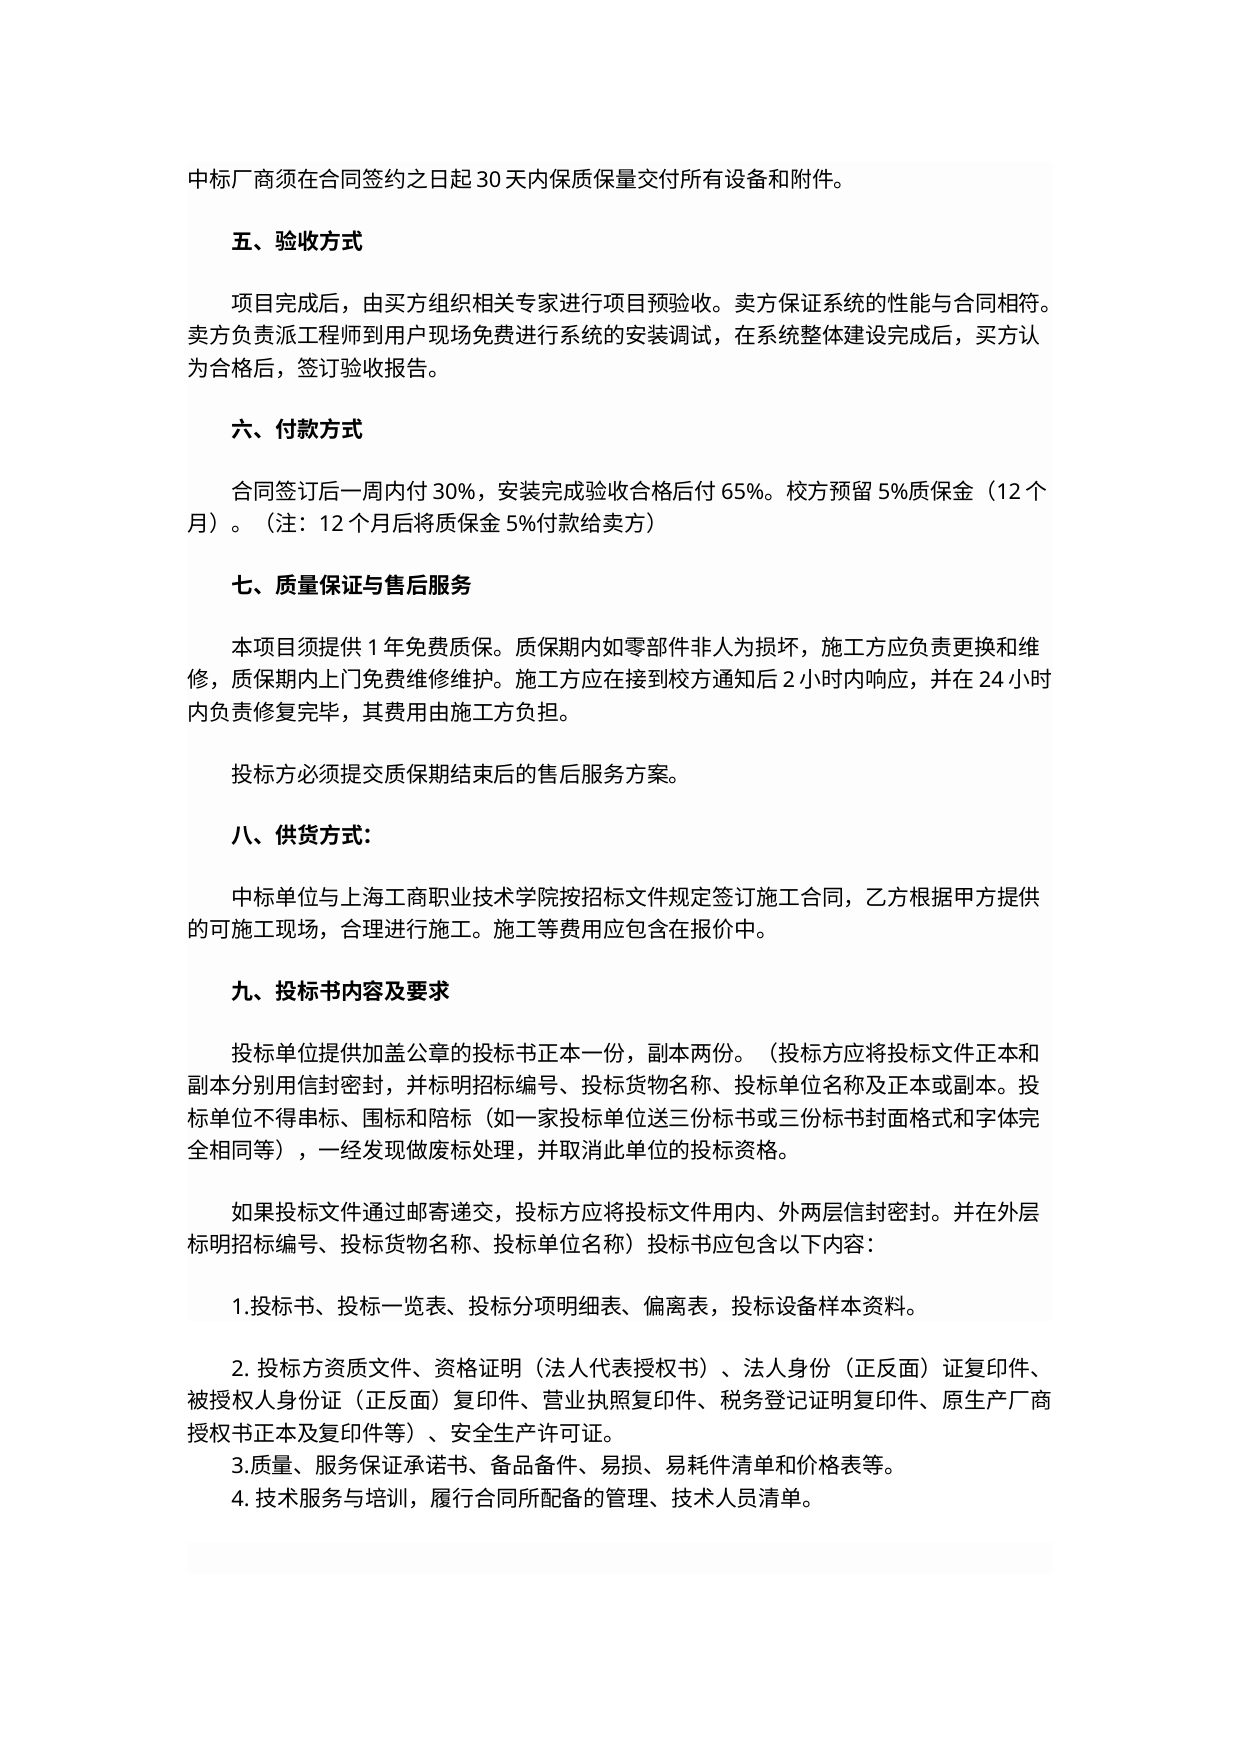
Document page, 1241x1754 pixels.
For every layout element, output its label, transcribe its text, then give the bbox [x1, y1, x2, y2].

text 八、供货方式： [187, 818, 1053, 850]
text 中标厂商须在合同签约之日起30天内保质保量交付所有设备和附件。 [187, 162, 1053, 194]
text 如果投标文件通过邮寄递交，投标方应将投标文件用内、外两层信封密封。并在外层标明招标编号、投标货物名称、投标单位名称）投标书应包含以下内容： [187, 1194, 1053, 1259]
text 4. 技术服务与培训，履行合同所配备的管理、技术人员清单。 [187, 1480, 1053, 1513]
text 合同签订后一周内付30%，安装完成验收合格后付65%。校方预留5%质保金（12个月）。（注：12个月后将质保金5%付款给卖方） [187, 474, 1053, 539]
text 3.质量、服务保证承诺书、备品备件、易损、易耗件清单和价格表等。 [187, 1448, 1053, 1480]
text 投标方必须提交质保期结束后的售后服务方案。 [187, 756, 1053, 789]
text 投标单位提供加盖公章的投标书正本一份，副本两份。（投标方应将投标文件正本和副本分别用信封密封，并标明招标编号、投标货物名称、投标单位名称及正本或副本。投标单位不得串标、围标和陪标（如一家投标单位送三份标书或三份标书封面格式和字体完全相同等），一经发现做废标处理，并取消此单位的投标资格。 [187, 1035, 1053, 1165]
text 九、投标书内容及要求 [187, 974, 1053, 1006]
text 2. 投标方资质文件、资格证明（法人代表授权书）、法人身份（正反面）证复印件、被授权人身份证（正反面）复印件、营业执照复印件、税务登记证明复印件、原生产厂商授权书正本及复印件等）、安全生产许可证。 [187, 1350, 1053, 1448]
text 本项目须提供1年免费质保。质保期内如零部件非人为损坏，施工方应负责更换和维修，质保期内上门免费维修维护。施工方应在接到校方通知后2小时内响应，并在24小时内负责修复完毕，其费用由施工方负担。 [187, 629, 1053, 727]
text 中标单位与上海工商职业技术学院按招标文件规定签订施工合同，乙方根据甲方提供的可施工现场，合理进行施工。施工等费用应包含在报价中。 [187, 879, 1053, 944]
text 项目完成后，由买方组织相关专家进行项目预验收。卖方保证系统的性能与合同相符。卖方负责派工程师到用户现场免费进行系统的安装调试，在系统整体建设完成后，买方认为合格后，签订验收报告。 [187, 285, 1053, 383]
text 六、付款方式 [187, 412, 1053, 444]
text 五、验收方式 [187, 224, 1053, 256]
text 七、质量保证与售后服务 [187, 568, 1053, 600]
text 1.投标书、投标一览表、投标分项明细表、偏离表，投标设备样本资料。 [187, 1289, 1053, 1321]
